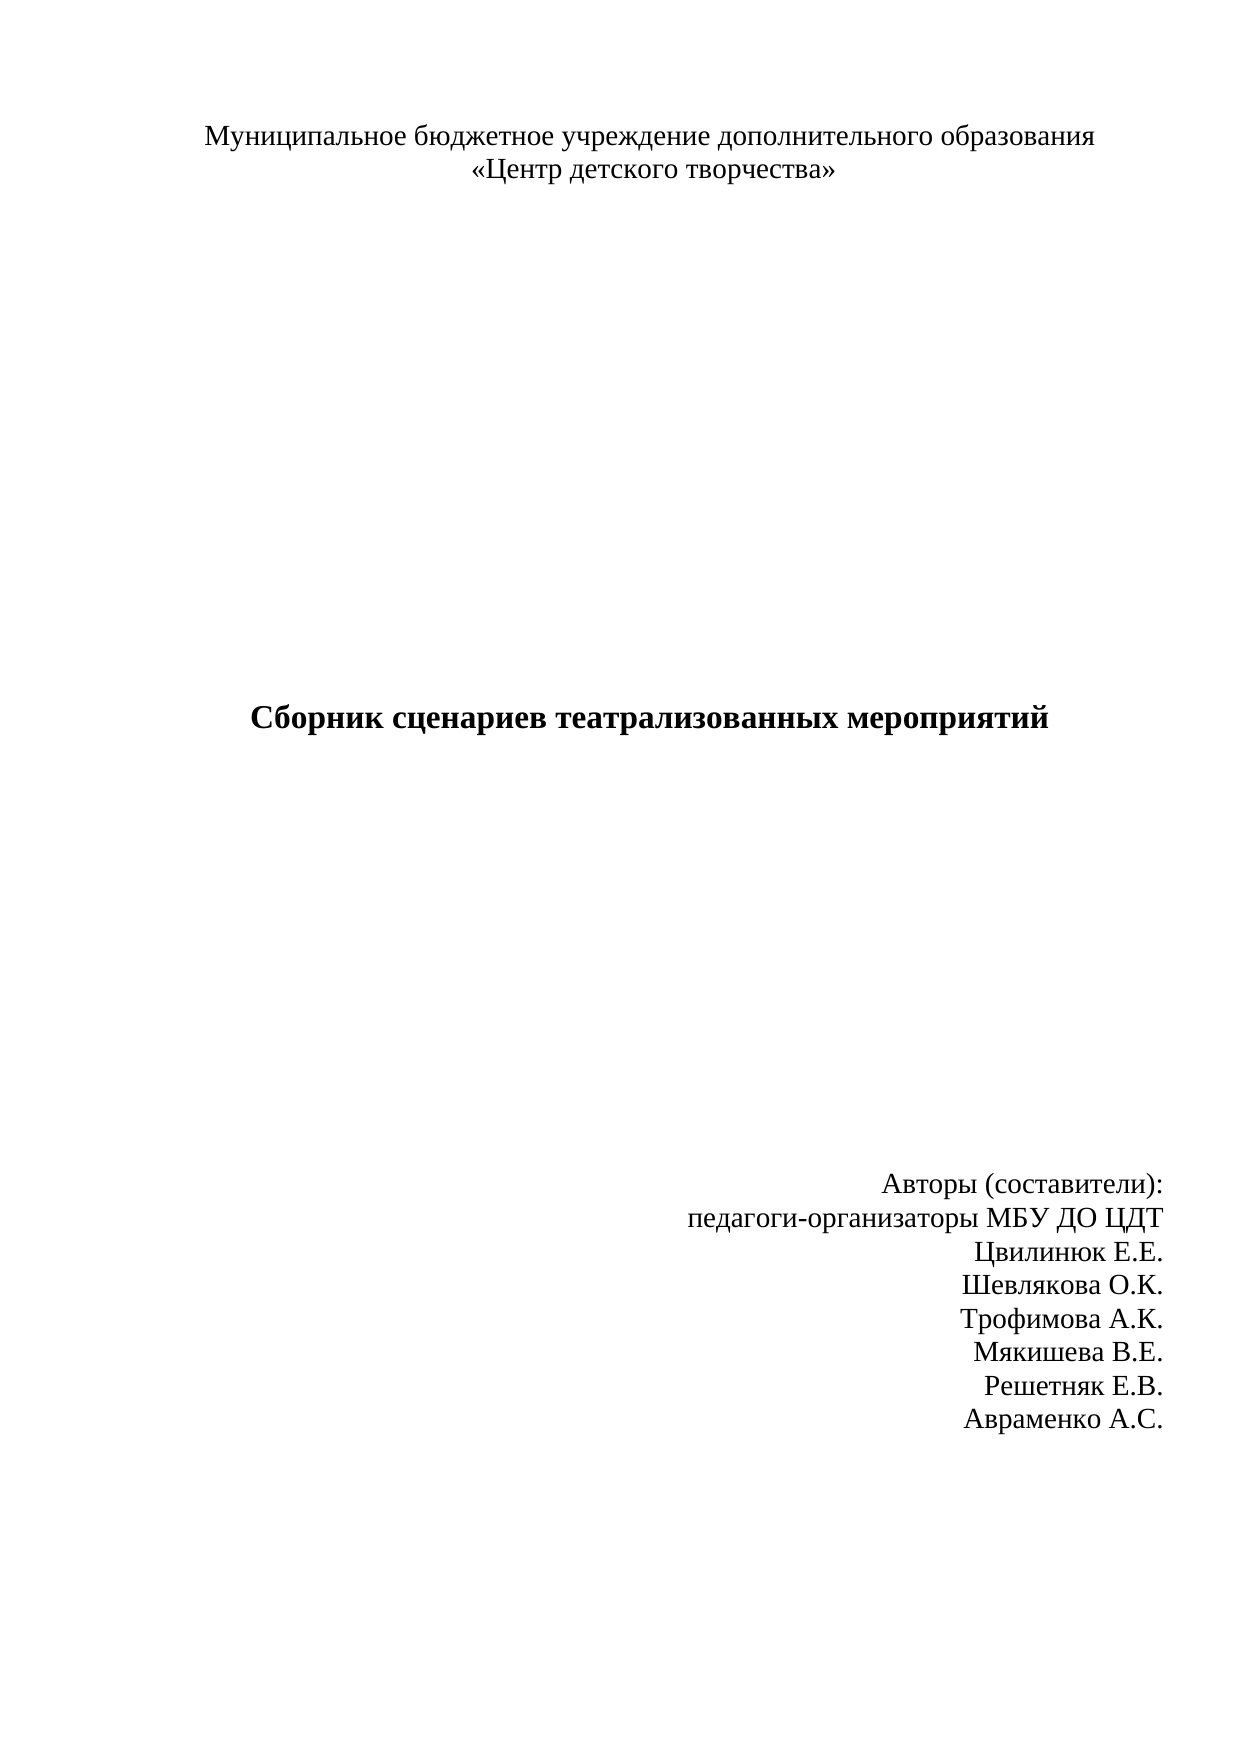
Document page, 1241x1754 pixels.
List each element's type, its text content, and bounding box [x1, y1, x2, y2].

text Мякишева В.Е. [136, 1334, 1163, 1368]
text Трофимова А.К. [136, 1301, 1163, 1334]
text Шевлякова О.К. [136, 1267, 1163, 1301]
text педагоги-организаторы МБУ ДО ЦДТ [136, 1200, 1163, 1234]
text Авраменко А.С. [136, 1401, 1163, 1435]
text «Центр детского творчества» [136, 152, 1163, 185]
text Решетняк Е.В. [136, 1368, 1163, 1401]
text Цвилинюк Е.Е. [136, 1234, 1163, 1267]
text Сборник сценариев театрализованных мероприятий [136, 698, 1163, 736]
text Авторы (составители): [136, 1167, 1163, 1200]
text Муниципальное бюджетное учреждение дополнительного образования [136, 118, 1163, 152]
